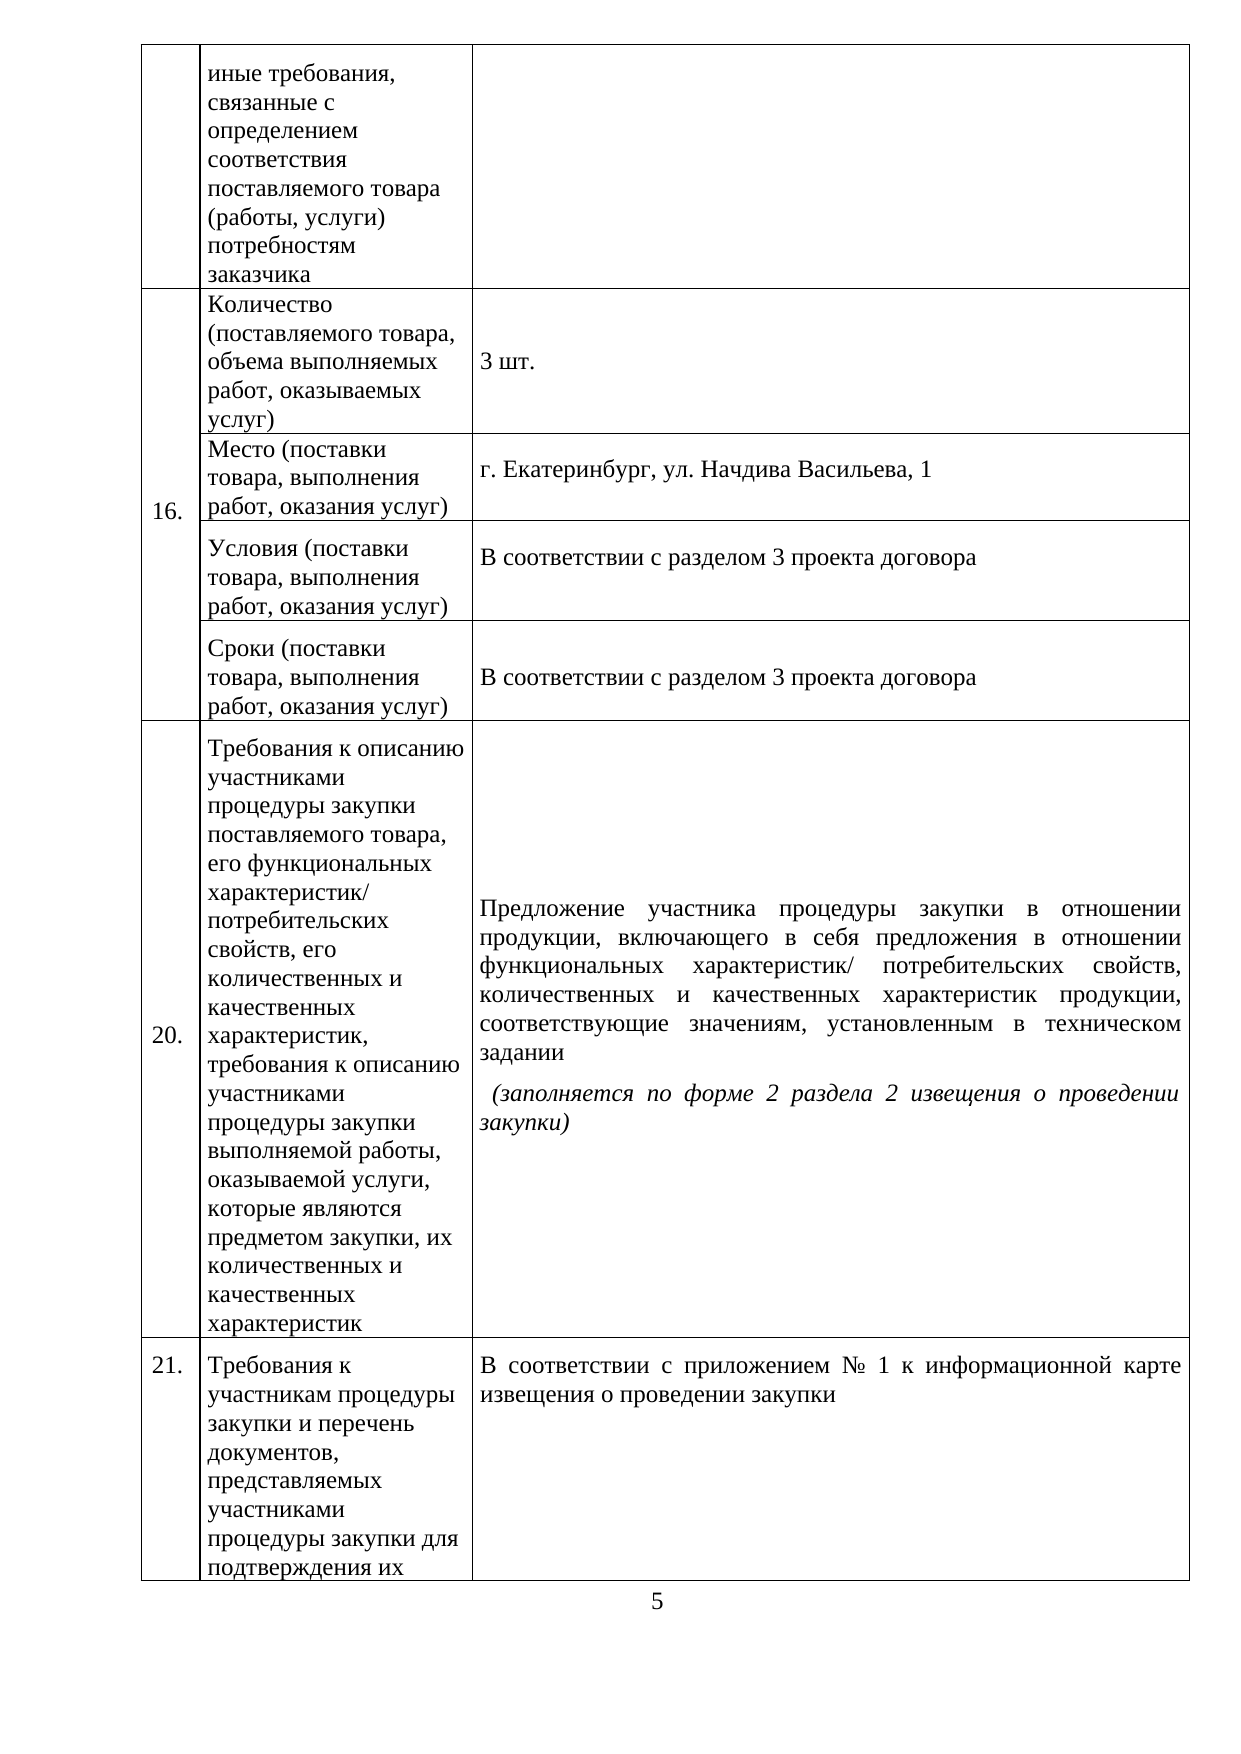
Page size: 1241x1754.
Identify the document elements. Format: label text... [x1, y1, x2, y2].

table_cell Количество (поставляемого товара, объема выполняемых работ, оказываемых услуг) [201, 289, 472, 433]
table_cell г. Екатеринбург, ул. Начдива Васильева, 1 [473, 434, 1189, 520]
table_cell [142, 721, 199, 1337]
table_cell В соответствии с разделом 3 проекта договора [473, 621, 1189, 719]
table_cell [142, 289, 199, 719]
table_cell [473, 1338, 1189, 1580]
table_cell Сроки (поставки товара, выполнения работ, оказания услуг) [201, 621, 472, 719]
table_cell Предложение участника процедуры закупки в отношении продукции, включающего в себя предложения в отношении функциональных характеристик/ потребительских свойств, количественных и качественных характеристик продукции, соответствующие значениям, установленным в техническом задании (заполняется по форме 2 раздела 2 извещения о проведении закупки) [473, 721, 1189, 1337]
table_cell 3 шт. [473, 289, 1189, 433]
table_cell Требования к описанию участниками процедуры закупки поставляемого товара, его функциональных характеристик/ потребительских свойств, его количественных и качественных характеристик, требования к описанию участниками процедуры закупки выполняемой работы, оказываемой услуги, которые являются предметом закупки, их количественных и качественных характеристик [201, 721, 472, 1337]
table_cell [142, 1338, 199, 1580]
table_cell В соответствии с разделом 3 проекта договора [473, 521, 1189, 620]
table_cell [201, 1338, 472, 1580]
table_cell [201, 45, 472, 288]
table_cell [142, 45, 199, 288]
table_cell Место (поставки товара, выполнения работ, оказания услуг) [201, 434, 472, 520]
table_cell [473, 45, 1189, 288]
table_cell Условия (поставки товара, выполнения работ, оказания услуг) [201, 521, 472, 620]
